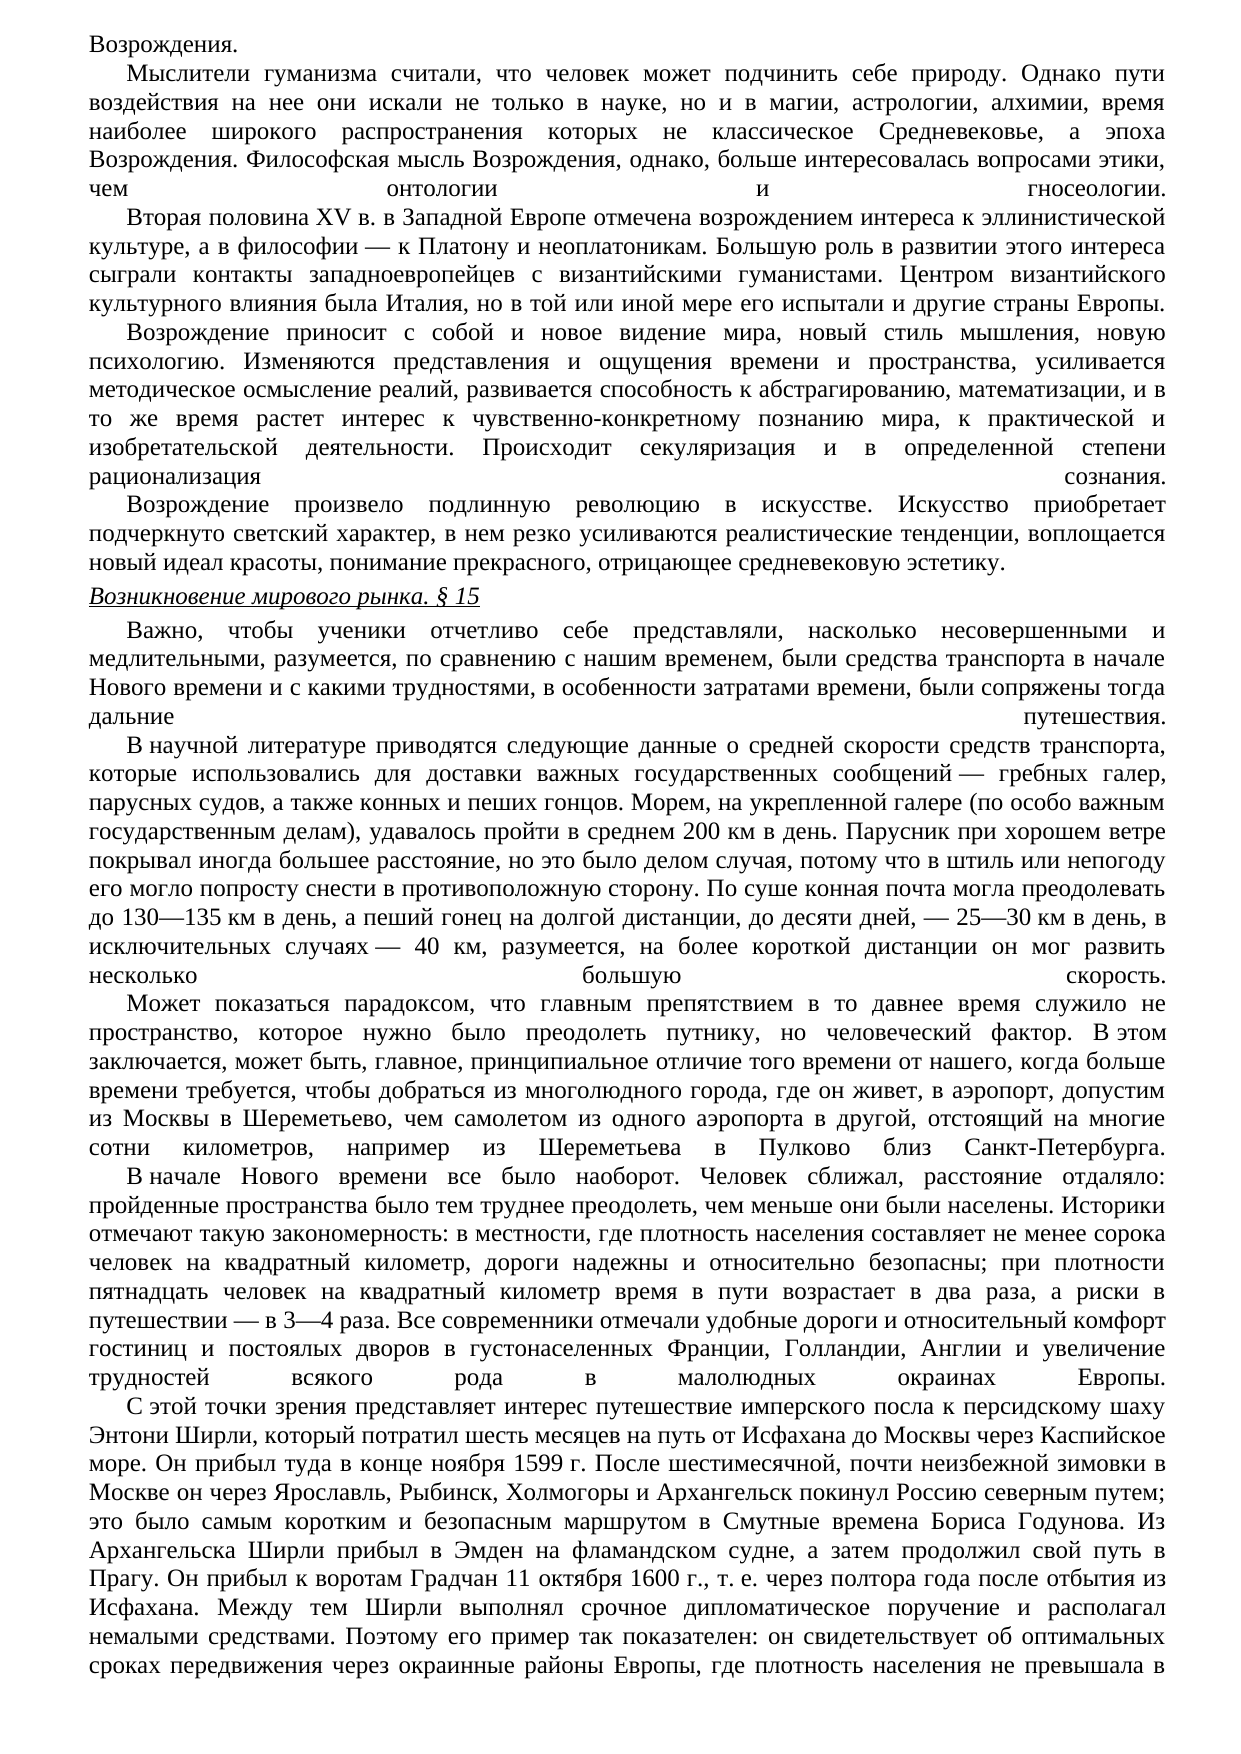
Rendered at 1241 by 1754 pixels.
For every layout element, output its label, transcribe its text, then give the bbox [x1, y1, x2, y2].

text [89, 29, 1167, 576]
text Возникновение мирового рынка. § 15 [89, 581, 1167, 610]
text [89, 615, 1167, 1678]
